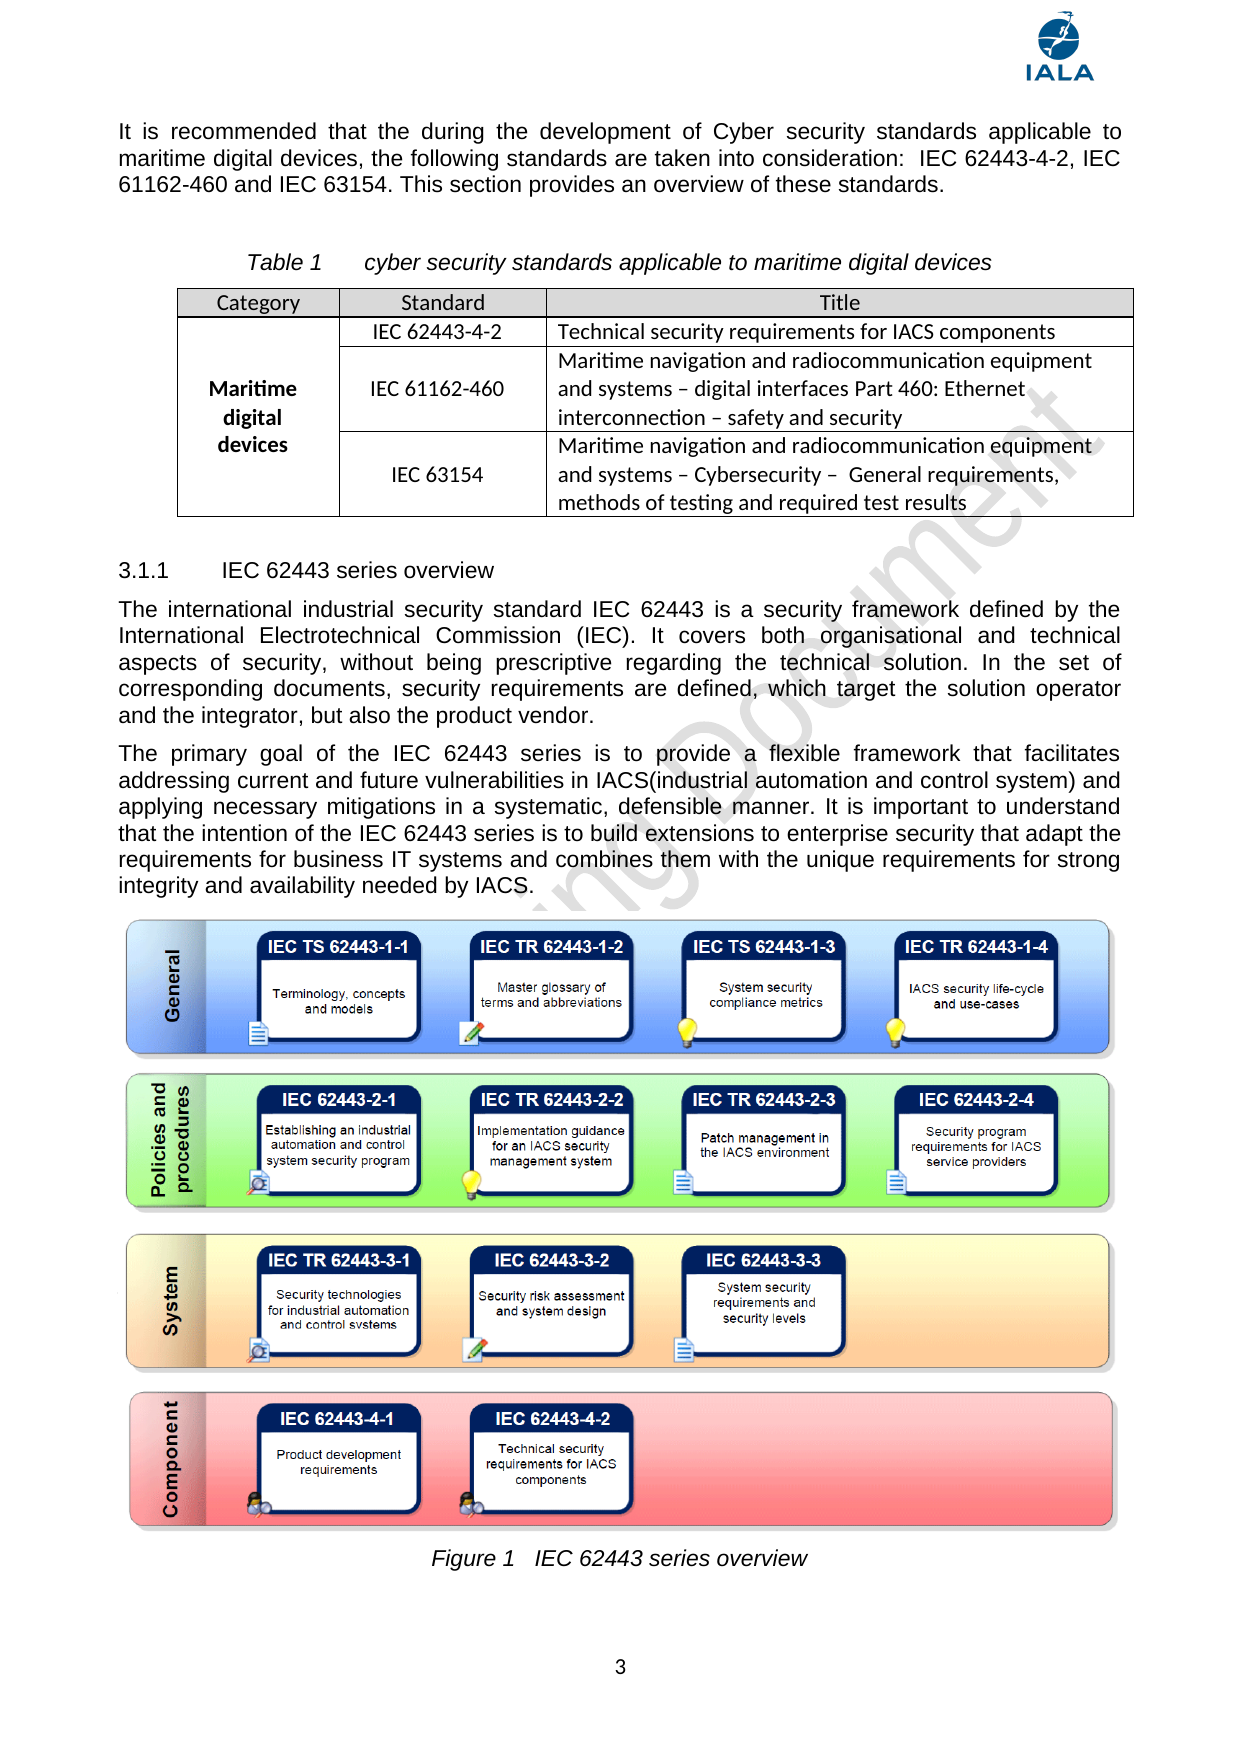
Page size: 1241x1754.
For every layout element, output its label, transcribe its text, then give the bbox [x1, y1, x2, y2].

text Figure 1 IEC 62443 series overview [118, 1545, 1122, 1571]
table_cell Technical security requirements for IACS components [547, 318, 1133, 346]
table_cell IEC 61162-460 [340, 347, 546, 431]
table_header Category [178, 289, 339, 316]
table_cell Maritime digital devices [178, 318, 339, 516]
subtitle IEC 62443 series overview [118, 557, 1122, 584]
text It is recommended that the during the development of Cyber ​​security standards applicable to maritime digital devices, the following standards are taken into consideration: IEC 62443-4-2, IEC 61162-460 and IEC 63154. This section provides an overview of these standards. [118, 118, 1122, 197]
table_cell Maritime navigation and radiocommunication equipment and systems – Cybersecurity – General requirements, methods of testing and required test results [547, 432, 1133, 516]
table_header Title [547, 289, 1133, 316]
text cyber security standards applicable to maritime digital devices [118, 248, 1122, 275]
table_header Standard [340, 289, 546, 316]
text The international industrial security standard IEC 62443 is a security framework defined by the International Electrotechnical Commission (IEC). It covers both organisational and technical aspects of security, without being prescriptive regarding the technical solution. In the set of corresponding documents, security requirements are defined, which target the solution operator and the integrator, but also the product vendor. [118, 596, 1122, 728]
table_cell IEC 62443-4-2 [340, 318, 546, 346]
picture [118, 911, 1123, 1533]
picture [1011, 3, 1106, 96]
table_cell IEC 63154 [340, 432, 546, 516]
table_cell Maritime navigation and radiocommunication equipment and systems – digital interfaces Part 460: Ethernet interconnection – safety and security [547, 347, 1133, 431]
text The primary goal of the IEC 62443 series is to provide a flexible framework that facilitates addressing current and future vulnerabilities in IACS(industrial automation and control system) and applying necessary mitigations in a systematic, defensible manner. It is important to understand that the intention of the IEC 62443 series is to build extensions to enterprise security that adapt the requirements for business IT systems and combines them with the unique requirements for strong integrity and availability needed by IACS. [118, 740, 1122, 898]
